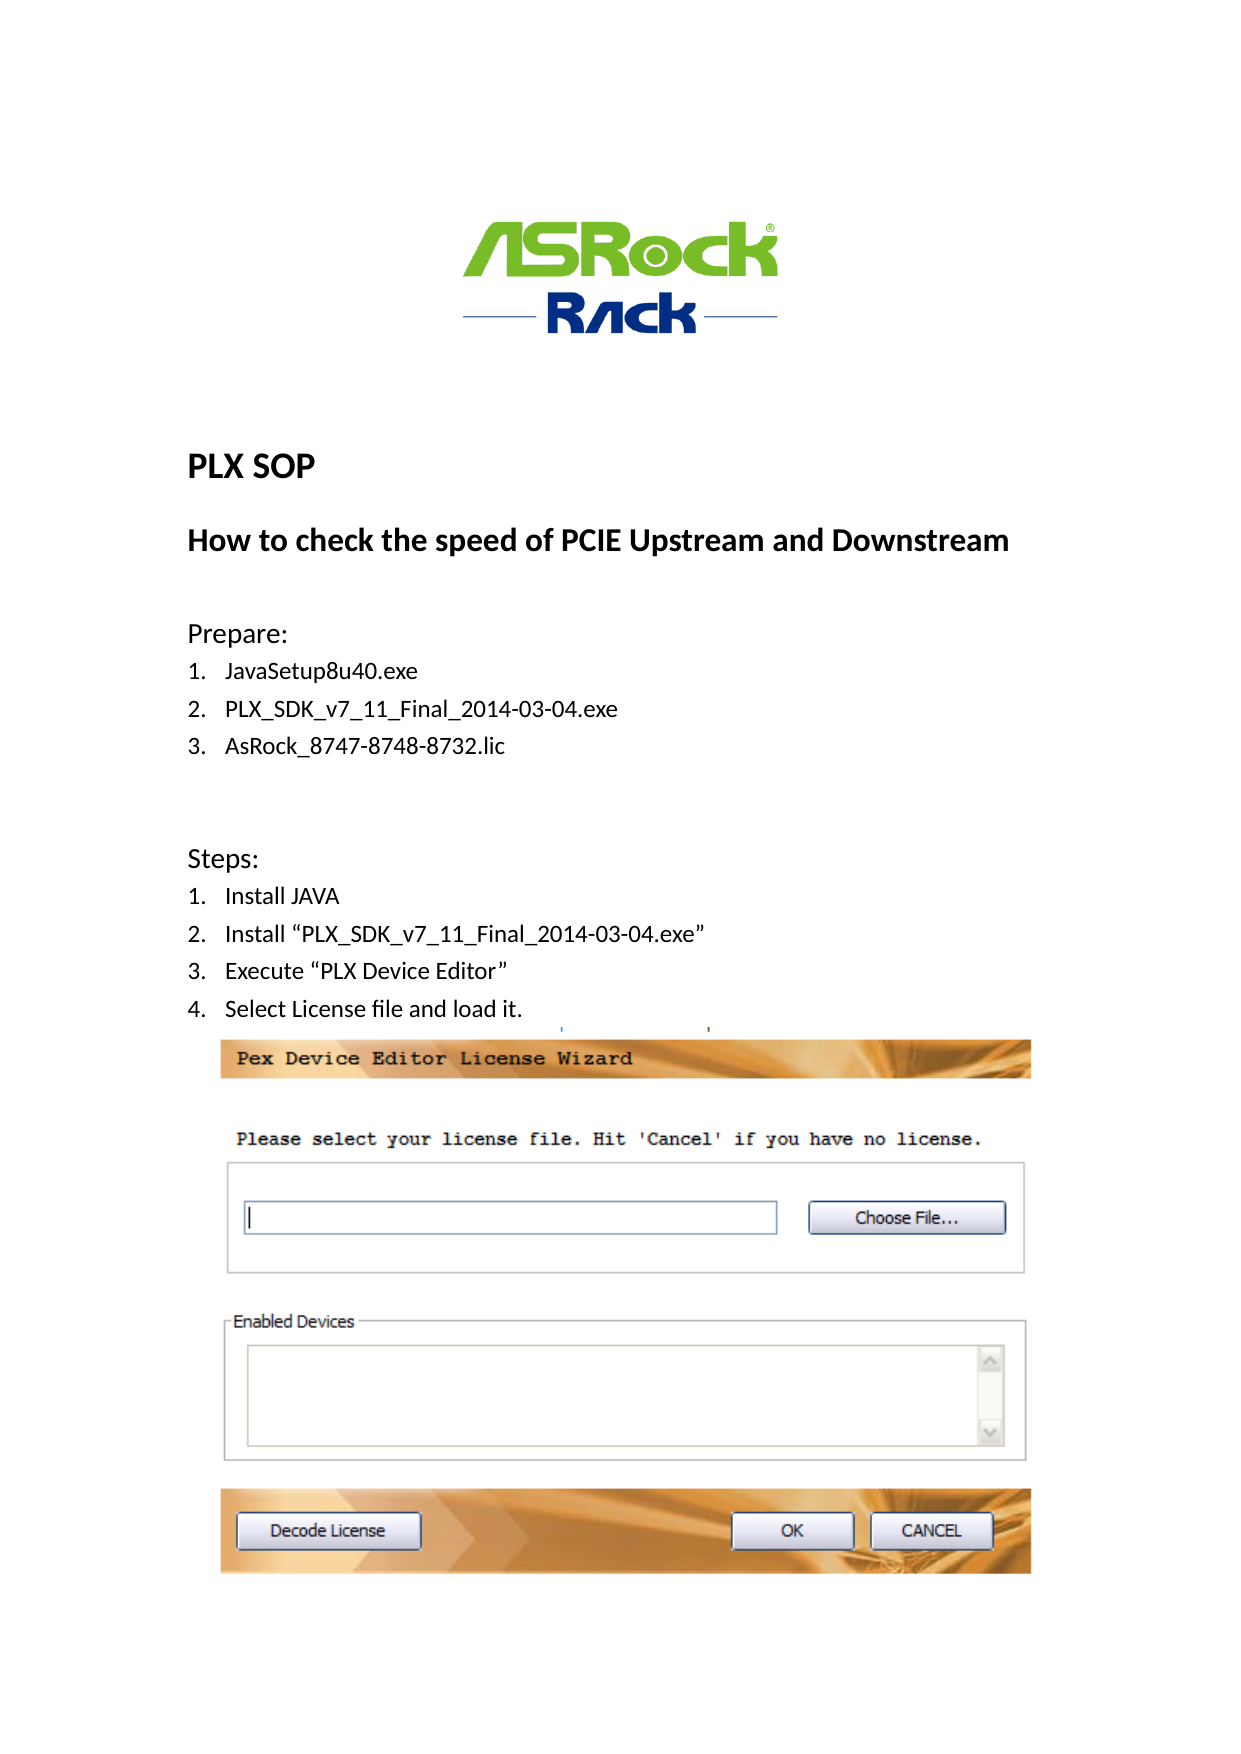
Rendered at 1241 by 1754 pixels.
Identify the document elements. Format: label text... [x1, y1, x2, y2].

text Steps: [187, 839, 1053, 877]
picture [187, 1027, 1053, 1588]
picture [447, 202, 793, 352]
list JavaSetup8u40.exe [187, 652, 1053, 689]
text How to check the speed of PCIE Upstream and Downstream [187, 502, 1053, 577]
list Execute “PLX Device Editor” [187, 952, 1053, 989]
list Install “PLX_SDK_v7_11_Final_2014-03-04.exe” [187, 914, 1053, 952]
list Install JAVA [187, 877, 1053, 914]
text Prepare: [187, 614, 1053, 652]
list AsRock_8747-8748-8732.lic [187, 727, 1053, 764]
list Select License file and load it. [187, 989, 1053, 1027]
list PLX_SDK_v7_11_Final_2014-03-04.exe [187, 689, 1053, 727]
text PLX SOP [187, 427, 1053, 502]
